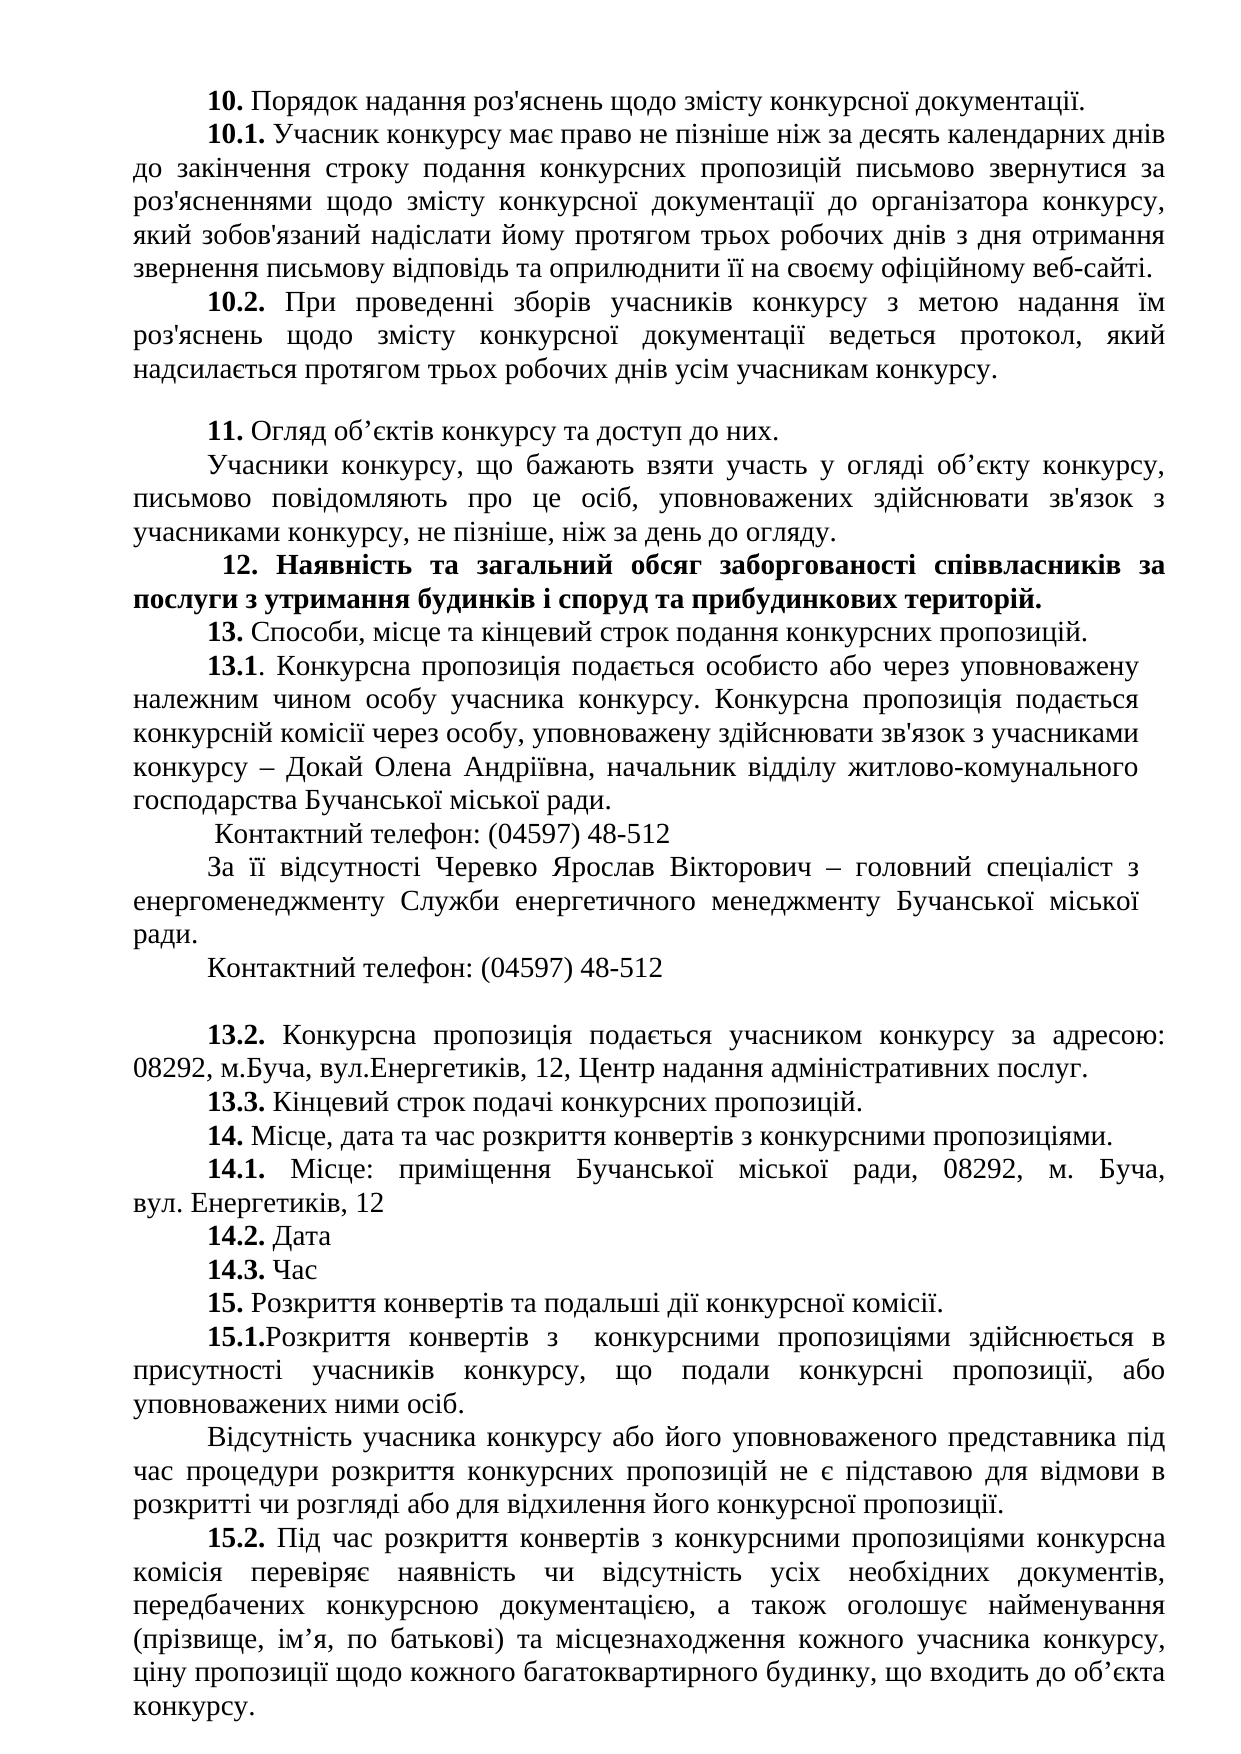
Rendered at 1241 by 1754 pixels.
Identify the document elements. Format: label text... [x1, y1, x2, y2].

text 12. Наявність та загальний обсяг заборгованості співвласників за послуги з утримання будинків і споруд та прибудинкових територій. [133, 547, 1166, 614]
text 13.3. Кінцевий строк подачі конкурсних пропозицій. [133, 1084, 1166, 1118]
text 14.1. Місце: приміщення Бучанської міської ради, 08292, м. Буча, вул. Енергетиків, 12 [133, 1151, 1166, 1218]
text 15.2. Під час розкриття конвертів з конкурсними пропозиціями конкурсна комісія перевіряє наявність чи відсутність усіх необхідних документів, передбачених конкурсною документацією, а також оголошує найменування (прізвище, ім’я, по батькові) та місцезнаходження кожного учасника конкурсу, ціну пропозиції щодо кожного багатоквартирного будинку, що входить до об’єкта конкурсу. [133, 1520, 1166, 1721]
text 14. Місце, дата та час розкриття конвертів з конкурсними пропозиціями. [133, 1118, 1166, 1151]
text 11. Огляд об’єктів конкурсу та доступ до них. [133, 413, 1166, 447]
text 15. Розкриття конвертів та подальші дії конкурсної комісії. [133, 1285, 1166, 1319]
text Відсутність учасника конкурсу або його уповноваженого представника під час процедури розкриття конкурсних пропозицій не є підставою для відмови в розкритті чи розгляді або для відхилення його конкурсної пропозиції. [133, 1419, 1166, 1520]
text Контактний телефон: (04597) 48-512 [133, 816, 1140, 849]
text Контактний телефон: (04597) 48-512 [133, 950, 1140, 983]
text 10.2. При проведенні зборів учасників конкурсу з метою надання їм роз'яснень щодо змісту конкурсної документації ведеться протокол, який надсилається протягом трьох робочих днів усім учасникам конкурсу. [133, 284, 1166, 384]
text 13. Способи, місце та кінцевий строк подання конкурсних пропозицій. [133, 614, 1166, 648]
text 13.1. Конкурсна пропозиція подається особисто або через уповноважену належним чином особу учасника конкурсу. Конкурсна пропозиція подається конкурсній комісії через особу, уповноважену здійснювати зв'язок з учасниками конкурсу – Докай Олена Андріївна, начальник відділу житлово-комунального господарства Бучанської міської ради. [133, 648, 1140, 816]
text За її відсутності Черевко Ярослав Вікторович – головний спеціаліст з енергоменеджменту Служби енергетичного менеджменту Бучанської міської ради. [133, 849, 1140, 950]
text 14.3. Час [133, 1252, 1166, 1285]
text 13.2. Конкурсна пропозиція подається учасником конкурсу за адресою: 08292, м.Буча, вул.Енергетиків, 12, Центр надання адміністративних послуг. [133, 1017, 1166, 1084]
text 14.2. Дата [133, 1218, 1166, 1252]
text 10.1. Учасник конкурсу має право не пізніше ніж за десять календарних днів до закінчення строку подання конкурсних пропозицій письмово звернутися за роз'ясненнями щодо змісту конкурсної документації до організатора конкурсу, який зобов'язаний надіслати йому протягом трьох робочих днів з дня отримання звернення письмову відповідь та оприлюднити її на своєму офіційному веб-сайті. [133, 116, 1166, 284]
text Учасники конкурсу, що бажають взяти участь у огляді об’єкту конкурсу, письмово повідомляють про це осіб, уповноважених здійснювати зв'язок з учасниками конкурсу, не пізніше, ніж за день до огляду. [133, 447, 1166, 547]
text 10. Порядок надання роз'яснень щодо змісту конкурсної документації. [133, 83, 1166, 116]
text 15.1.Розкриття конвертів з конкурсними пропозиціями здійснюється в присутності учасників конкурсу, що подали конкурсні пропозиції, або уповноважених ними осіб. [133, 1319, 1166, 1419]
